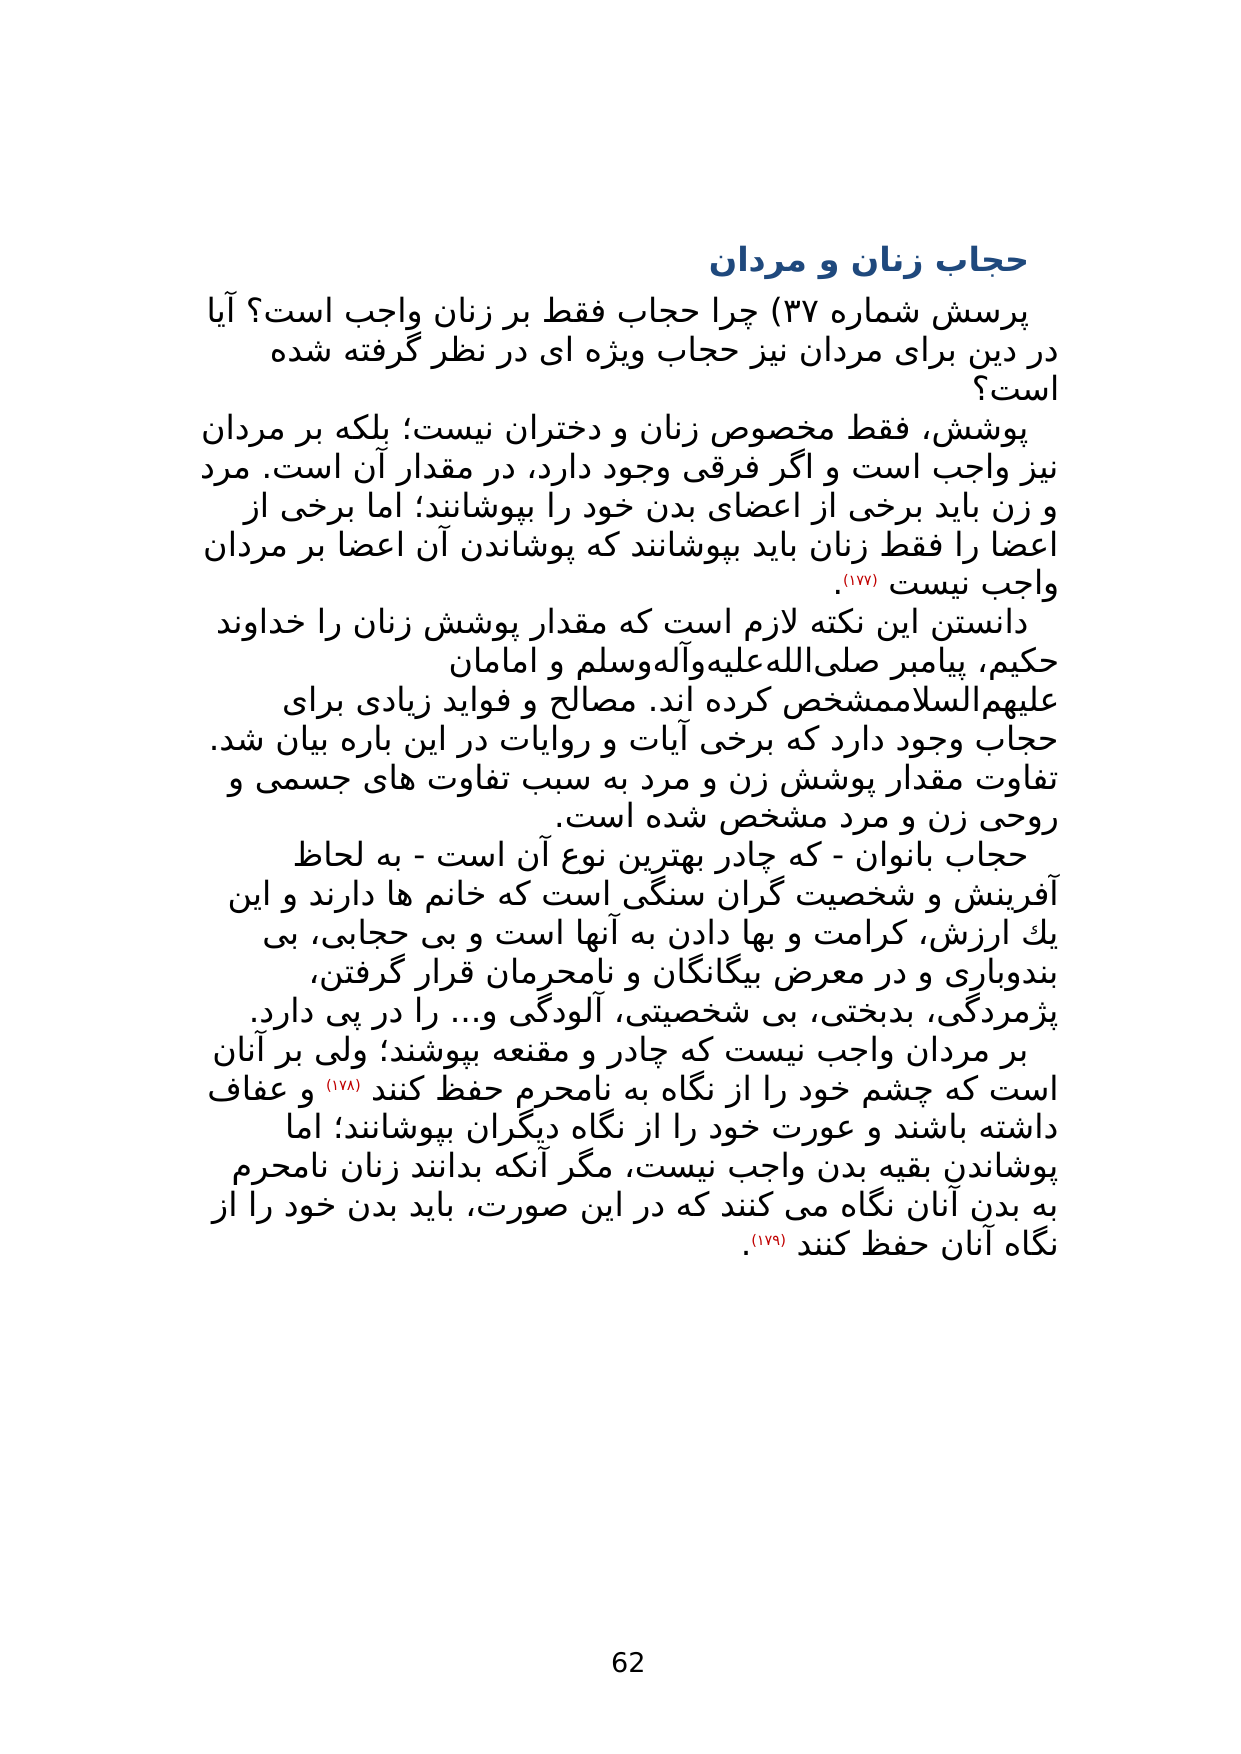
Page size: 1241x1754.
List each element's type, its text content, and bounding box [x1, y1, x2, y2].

text دانستن اين نكته لازم است كه مقدار پوشش زنان را خداوند حكيم، پيامبر صلى‌الله‌عليه‌وآله‌وسلم و امامان عليهم‌السلاممشخص كرده اند. مصالح و فوايد زيادى براى حجاب وجود دارد كه برخى آيات و روايات در اين باره بيان شد. تفاوت مقدار پوشش زن و مرد به سبب تفاوت هاى جسمى و روحى زن و مرد مشخص شده است. [197, 603, 1059, 836]
text حجاب بانوان - كه چادر بهترين نوع آن است - به لحاظ آفرينش و شخصيت گران سنگى است كه خانم ها دارند و اين يك ارزش، كرامت و بها دادن به آنها است و بى حجابى، بى بندوبارى و در معرض بيگانگان و نامحرمان قرار گرفتن، پژمردگى، بدبختى، بى شخصيتى، آلودگى و... را در پى دارد. [197, 836, 1059, 1030]
text پرسش شماره ٣٧) چرا حجاب فقط بر زنان واجب است؟ آيا در دين براى مردان نيز حجاب ويژه اى در نظر گرفته شده است؟ [197, 292, 1059, 408]
text پوشش، فقط مخصوص زنان و دختران نيست؛ بلكه بر مردان نيز واجب است و اگر فرقى وجود دارد، در مقدار آن است. مرد و زن بايد برخى از اعضاى بدن خود را بپوشانند؛ اما برخى از اعضا را فقط زنان بايد بپوشانند كه پوشاندن آن اعضا بر مردان واجب نيست (١٧٧). [197, 408, 1059, 603]
subtitle حجاب زنان و مردان [197, 241, 1059, 279]
text بر مردان واجب نيست كه چادر و مقنعه بپوشند؛ ولى بر آنان است كه چشم خود را از نگاه به نامحرم حفظ كنند (١٧٨) و عفاف داشته باشند و عورت خود را از نگاه ديگران بپوشانند؛ اما پوشاندن بقيه بدن واجب نيست، مگر آنكه بدانند زنان نامحرم به بدن آنان نگاه مى كنند كه در اين صورت، بايد بدن خود را از نگاه آنان حفظ كنند (١٧٩). [197, 1030, 1059, 1263]
